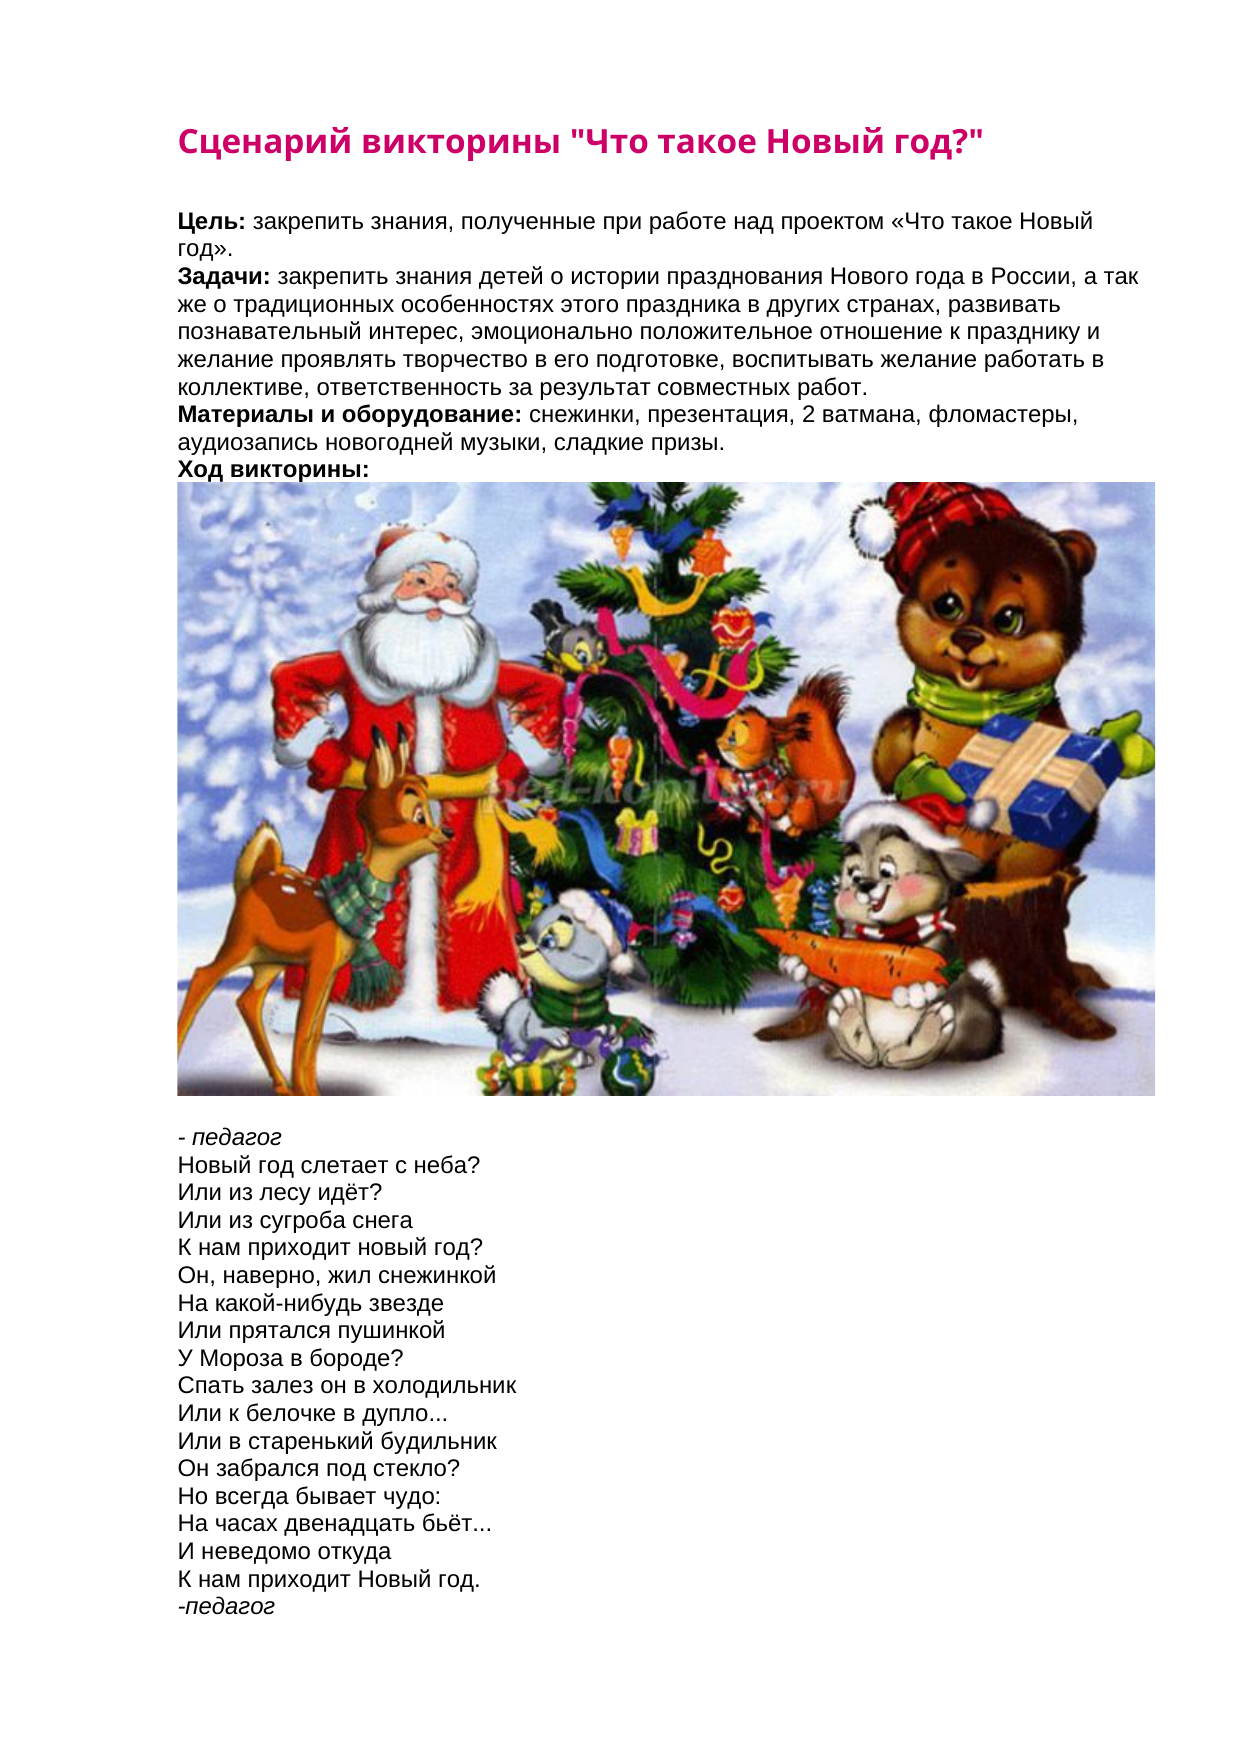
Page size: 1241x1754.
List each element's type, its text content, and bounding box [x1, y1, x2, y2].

text Сценарий викторины "Что такое Новый год?" [177, 118, 1152, 163]
picture [177, 482, 1156, 1096]
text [177, 1096, 1152, 1620]
text Цель: закрепить знания, полученные при работе над проектом «Что такое Новый год». Задачи: закрепить знания детей о истории празднования Нового года в России, а так же о традиционных особенностях этого праздника в других странах, развивать познавательный интерес, эмоционально положительное отношение к празднику и желание проявлять творчество в его подготовке, воспитывать желание работать в коллективе, ответственность за результат совместных работ. Материалы и оборудование: снежинки, презентация, 2 ватмана, фломастеры, аудиозапись новогодней музыки, сладкие призы. Ход викторины: [177, 179, 1152, 482]
